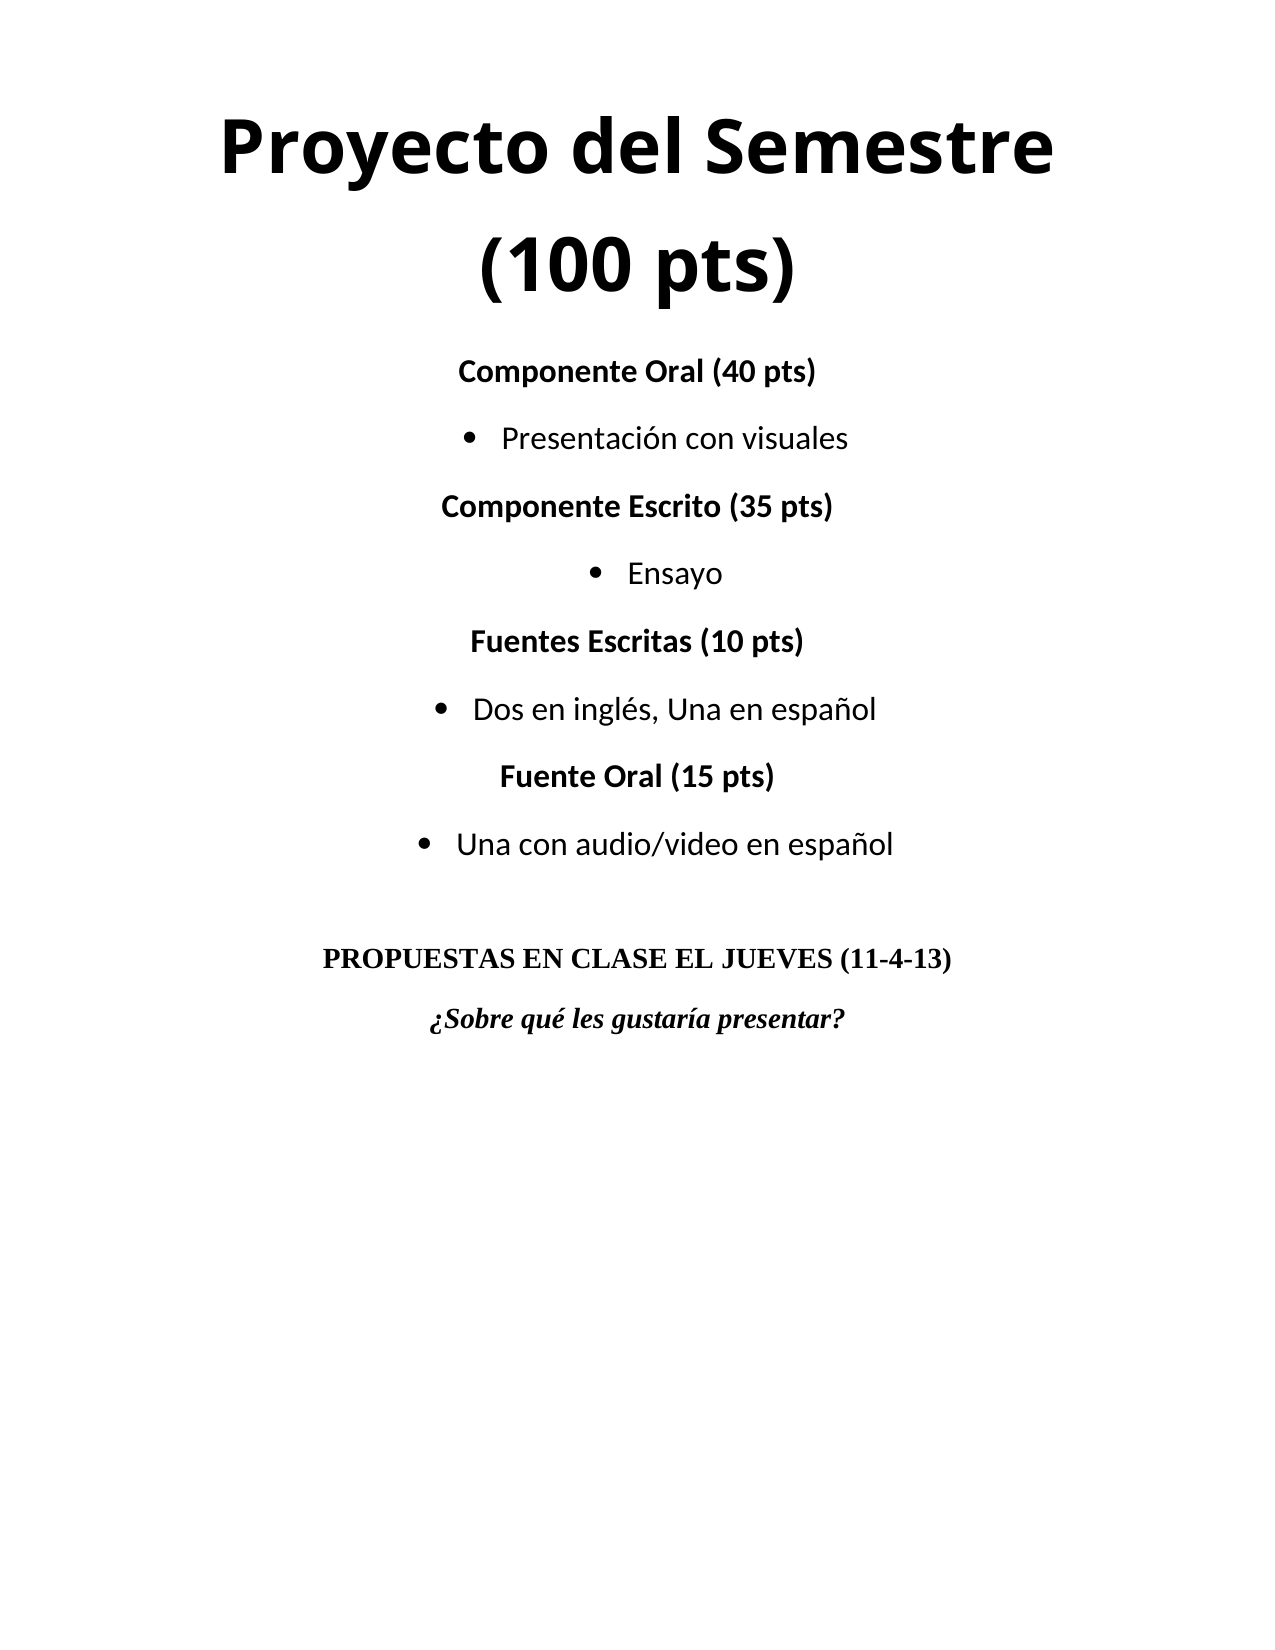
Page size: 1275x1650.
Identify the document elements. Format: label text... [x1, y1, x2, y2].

list Presentación con visuales [187, 417, 1125, 458]
text Componente Escrito (35 pts) [150, 485, 1125, 526]
text PROPUESTAS EN CLASE EL JUEVES (11-4-13) [150, 941, 1125, 975]
list Una con audio/video en español [187, 823, 1125, 863]
text Proyecto del Semestre (100 pts) [150, 94, 1125, 313]
text Componente Oral (40 pts) [150, 349, 1125, 390]
list Ensayo [187, 552, 1125, 593]
list Dos en inglés, Una en español [187, 688, 1125, 728]
text ¿Sobre qué les gustaría presentar? [150, 1001, 1125, 1034]
text Fuentes Escritas (10 pts) [150, 620, 1125, 661]
text Fuente Oral (15 pts) [150, 755, 1125, 796]
